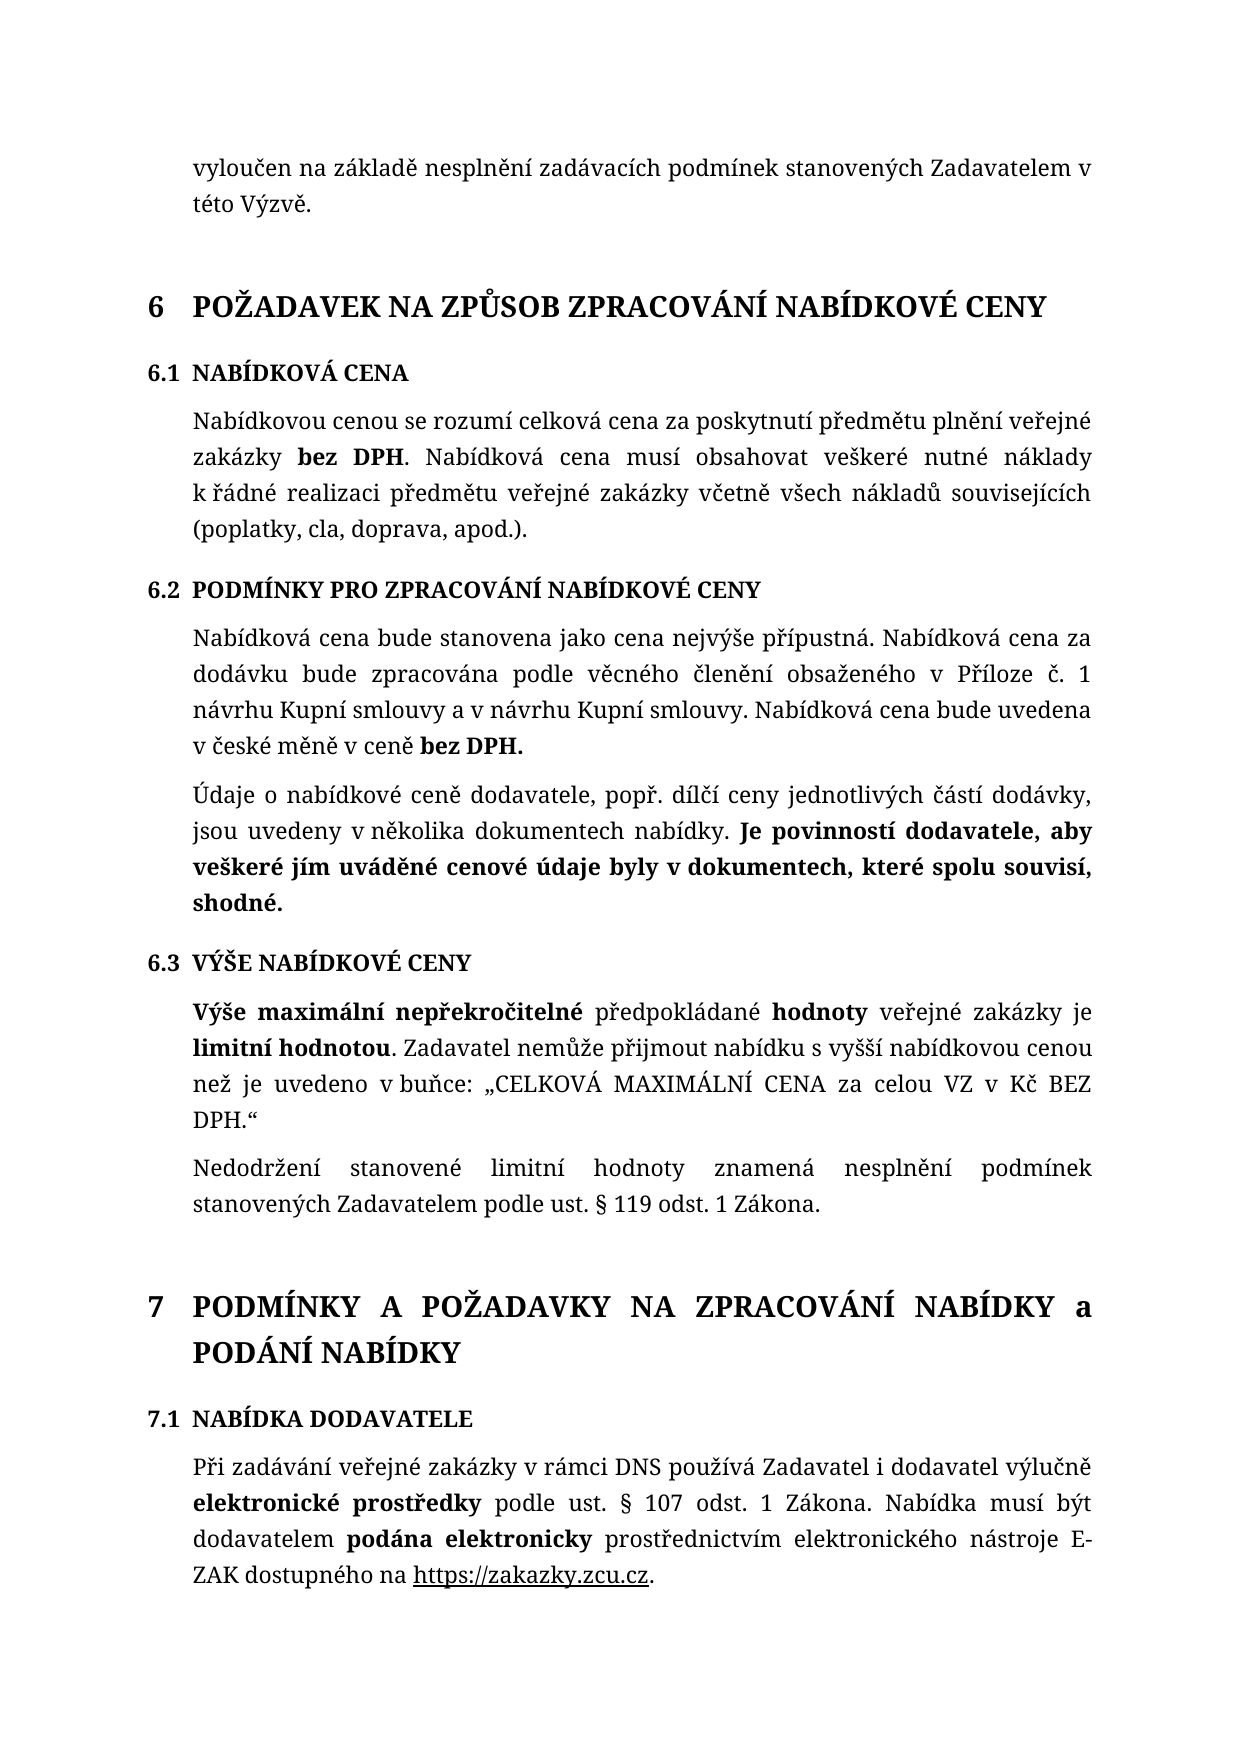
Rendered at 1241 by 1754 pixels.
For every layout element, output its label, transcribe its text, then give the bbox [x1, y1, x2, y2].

text Údaje o nabídkové ceně dodavatele, popř. dílčí ceny jednotlivých částí dodávky, jsou uvedeny v několika dokumentech nabídky. Je povinností dodavatele, aby veškeré jím uváděné cenové údaje byly v dokumentech, které spolu souvisí, shodné. [193, 779, 1093, 918]
subtitle 6.1 NABÍDKOVÁ CENA [147, 357, 1093, 388]
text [193, 152, 1093, 219]
text Nedodržení stanovené limitní hodnoty znamená nesplnění podmínek stanovených Zadavatelem podle ust. § 119 odst. 1 Zákona. [193, 1152, 1093, 1219]
subtitle 6.3 VÝŠE NABÍDKOVÉ CENY [147, 947, 1093, 979]
text Při zadávání veřejné zakázky v rámci DNS používá Zadavatel i dodavatel výlučně elektronické prostředky podle ust. § 107 odst. 1 Zákona. Nabídka musí být dodavatelem podána elektronicky prostřednictvím elektronického nástroje E-ZAK dostupného na https://zakazky.zcu.cz. [193, 1451, 1093, 1590]
text Nabídkovou cenou se rozumí celková cena za poskytnutí předmětu plnění veřejné zakázky bez DPH. Nabídková cena musí obsahovat veškeré nutné náklady k řádné realizaci předmětu veřejné zakázky včetně všech nákladů souvisejících (poplatky, cla, doprava, apod.). [193, 405, 1093, 544]
subtitle 6 POŽADAVEK NA ZPŮSOB ZPRACOVÁNÍ NABÍDKOVÉ CENY [148, 286, 1093, 326]
text Nabídková cena bude stanovena jako cena nejvýše přípustná. Nabídková cena za dodávku bude zpracována podle věcného členění obsaženého v Příloze č. 1 návrhu Kupní smlouvy a v návrhu Kupní smlouvy. Nabídková cena bude uvedena v české měně v ceně bez DPH. [193, 622, 1093, 761]
subtitle 7.1 NABÍDKA DODAVATELE [147, 1403, 1093, 1434]
subtitle 7 PODMÍNKY A POŽADAVKY NA ZPRACOVÁNÍ NABÍDKY a PODÁNÍ NABÍDKY [148, 1286, 1093, 1372]
text Výše maximální nepřekročitelné předpokládané hodnoty veřejné zakázky je limitní hodnotou. Zadavatel nemůže přijmout nabídku s vyšší nabídkovou cenou než je uvedeno v buňce: „CELKOVÁ MAXIMÁLNÍ CENA za celou VZ v Kč BEZ DPH.“ [193, 996, 1093, 1135]
subtitle 6.2 PODMÍNKY PRO ZPRACOVÁNÍ NABÍDKOVÉ CENY [147, 574, 1093, 605]
